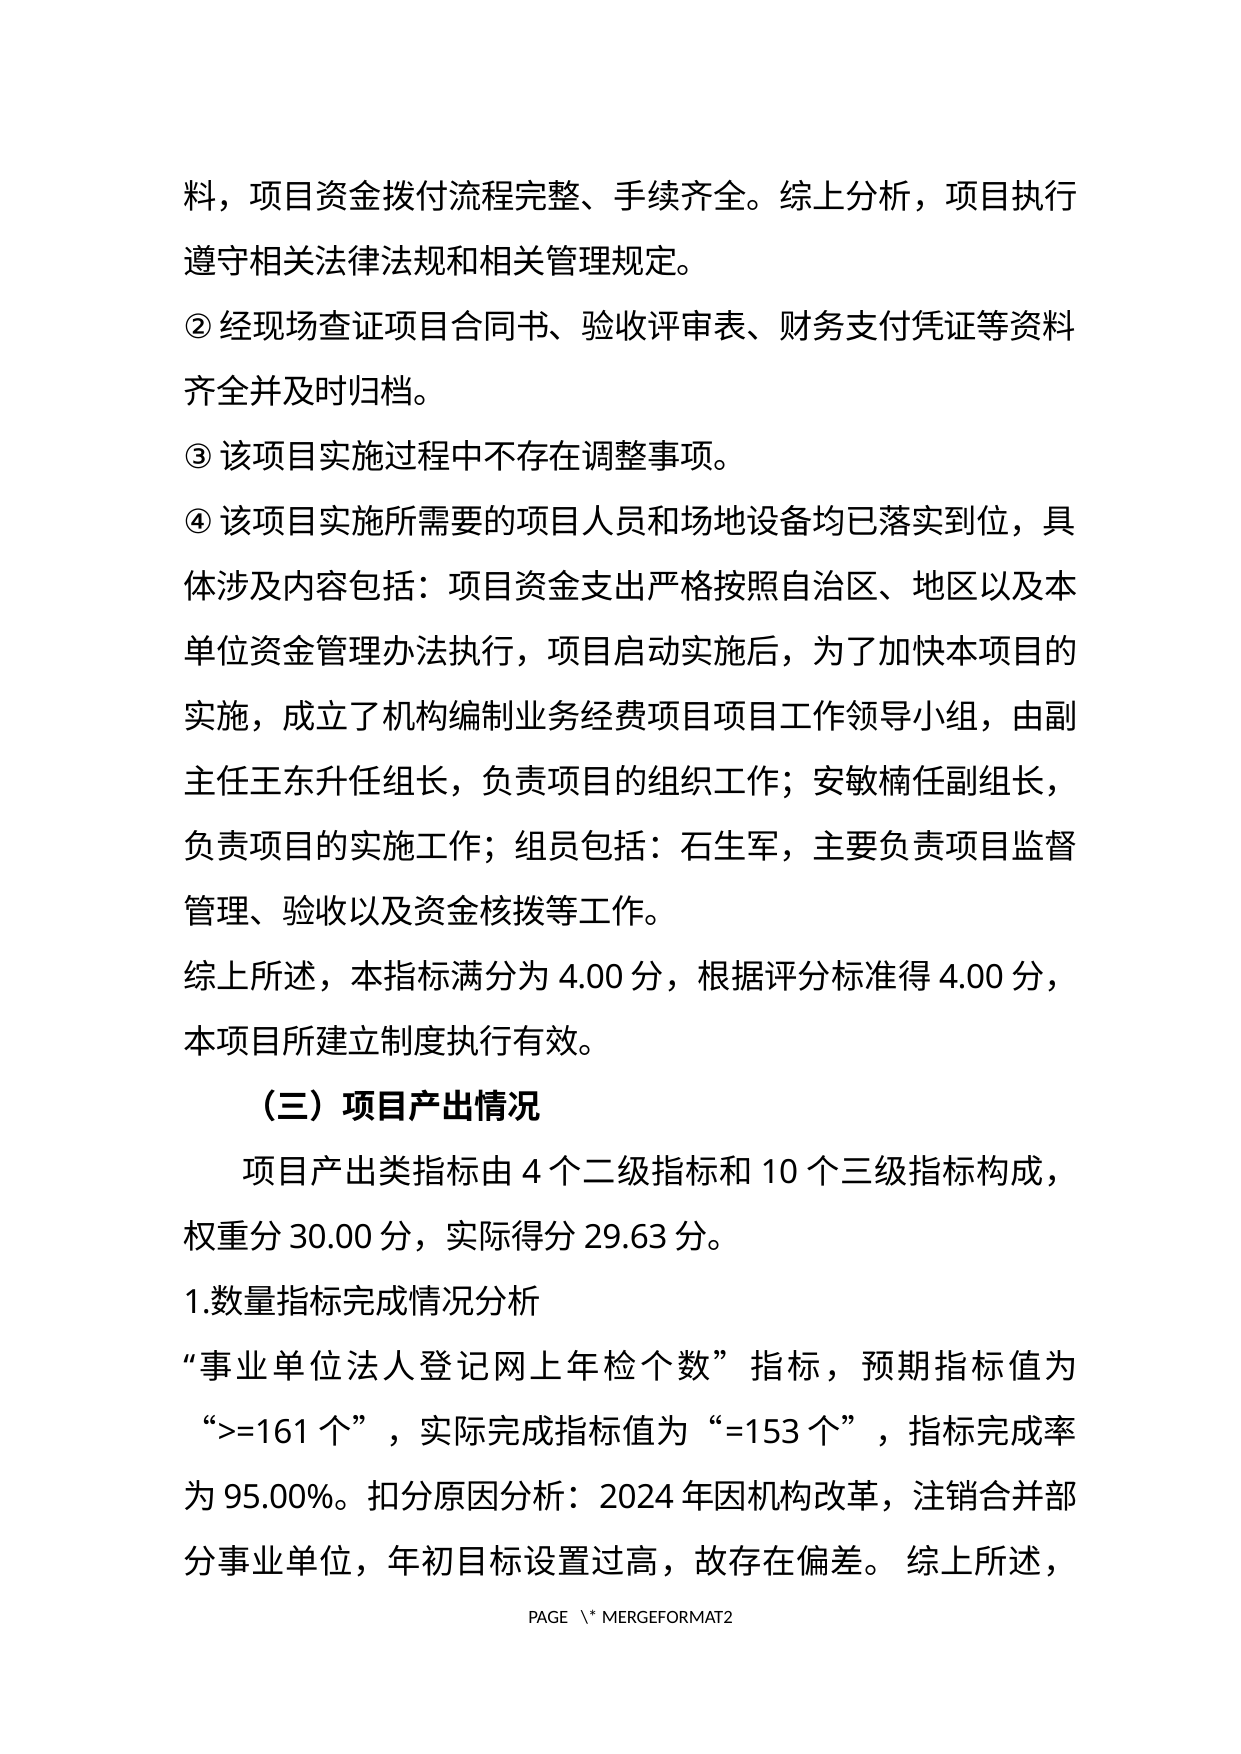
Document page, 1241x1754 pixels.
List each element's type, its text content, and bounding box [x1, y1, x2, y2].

text （三）项目产出情况 [183, 1072, 1078, 1137]
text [183, 162, 1078, 1072]
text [183, 1137, 1078, 1592]
